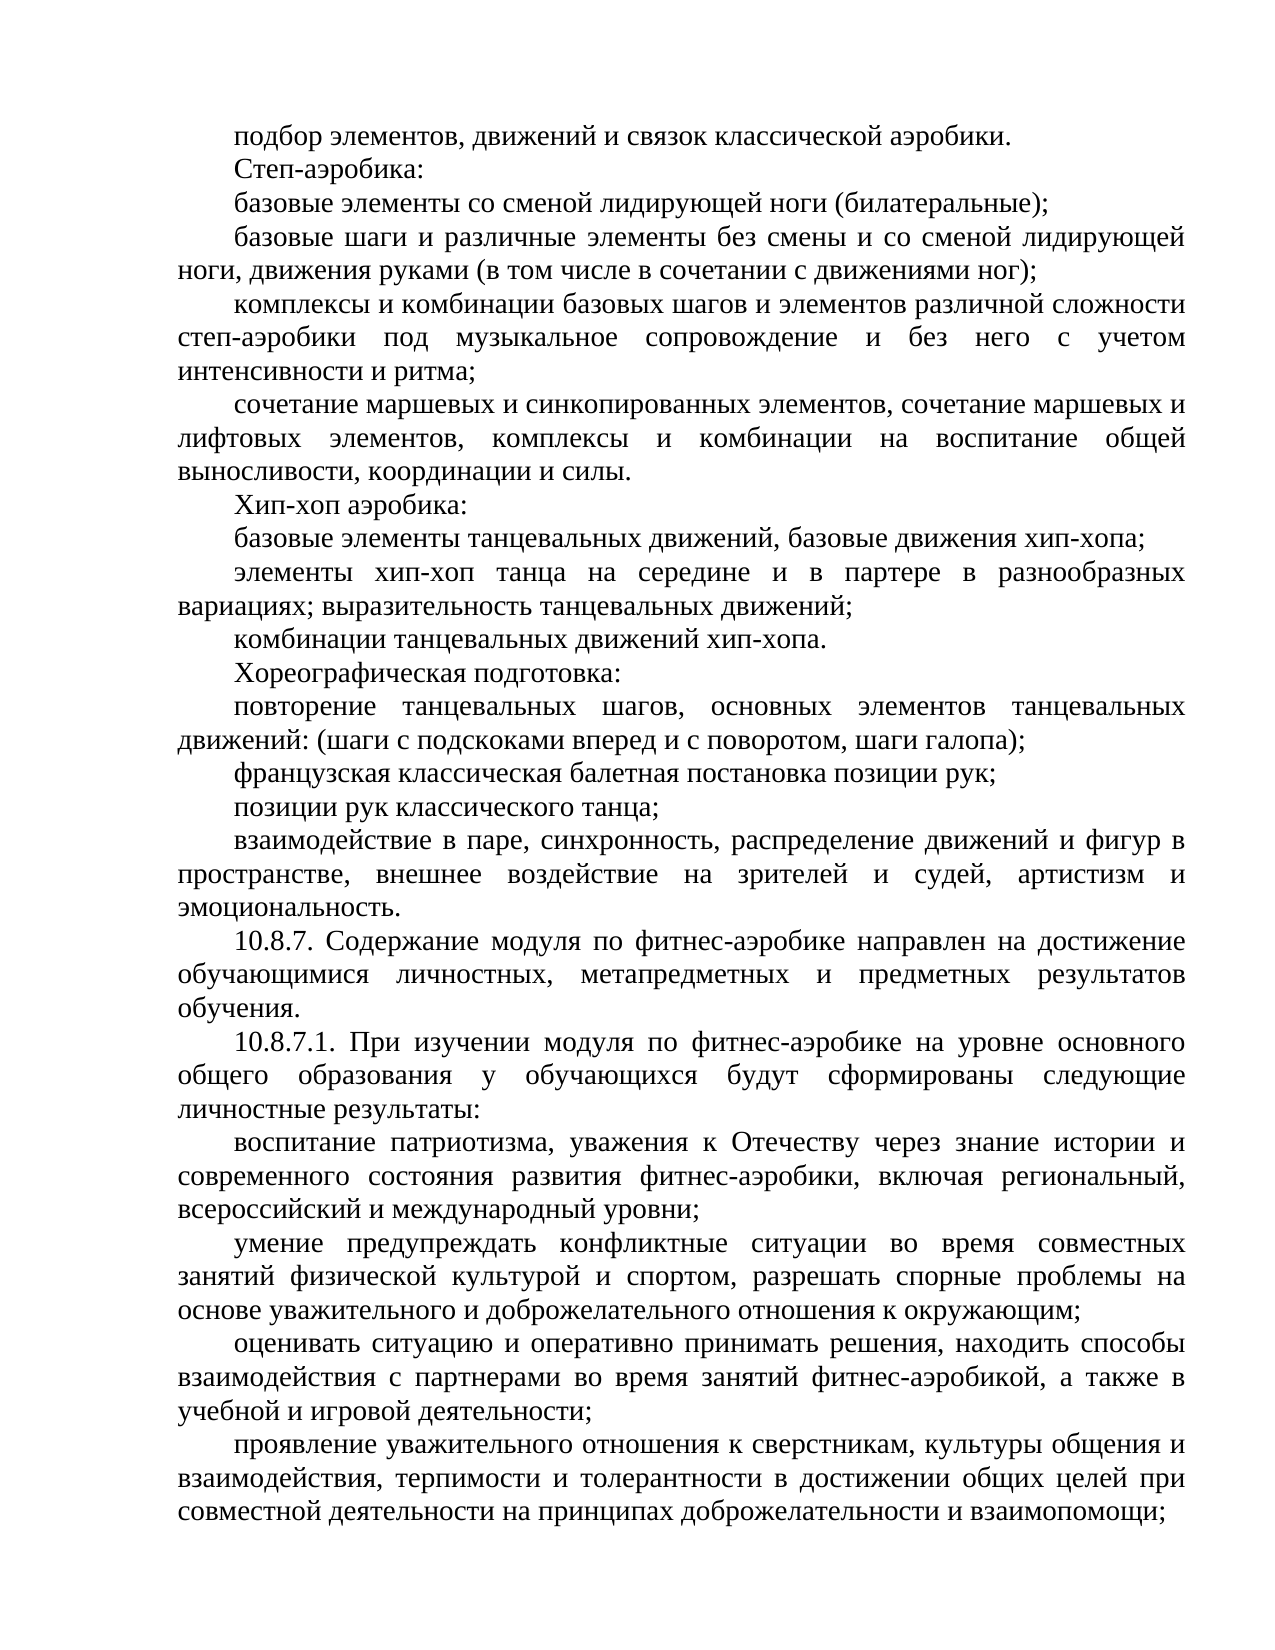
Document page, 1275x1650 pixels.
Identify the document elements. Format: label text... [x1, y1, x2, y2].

text оценивать ситуацию и оперативно принимать решения, находить способы взаимодействия с партнерами во время занятий фитнес-аэробикой, а также в учебной и игровой деятельности; [177, 1326, 1186, 1426]
text воспитание патриотизма, уважения к Отечеству через знание истории и современного состояния развития фитнес-аэробики, включая региональный, всероссийский и международный уровни; [177, 1124, 1186, 1225]
text взаимодействие в паре, синхронность, распределение движений и фигур в пространстве, внешнее воздействие на зрителей и судей, артистизм и эмоциональность. [177, 822, 1186, 923]
text 10.8.7.1. При изучении модуля по фитнес-аэробике на уровне основного общего образования у обучающихся будут сформированы следующие личностные результаты: [177, 1024, 1186, 1124]
text элементы хип-хоп танца на середине и в партере в разнообразных вариациях; выразительность танцевальных движений; [177, 554, 1186, 621]
text комплексы и комбинации базовых шагов и элементов различной сложности степ-аэробики под музыкальное сопровождение и без него с учетом интенсивности и ритма; [177, 286, 1186, 386]
text базовые элементы танцевальных движений, базовые движения хип-хопа; [177, 521, 1186, 554]
text комбинации танцевальных движений хип-хопа. [177, 621, 1186, 655]
text сочетание маршевых и синкопированных элементов, сочетание маршевых и лифтовых элементов, комплексы и комбинации на воспитание общей выносливости, координации и силы. [177, 386, 1186, 487]
text 10.8.7. Содержание модуля по фитнес-аэробике направлен на достижение обучающимися личностных, метапредметных и предметных результатов обучения. [177, 923, 1186, 1024]
text умение предупреждать конфликтные ситуации во время совместных занятий физической культурой и спортом, разрешать спорные проблемы на основе уважительного и доброжелательного отношения к окружающим; [177, 1225, 1186, 1326]
text базовые шаги и различные элементы без смены и со сменой лидирующей ноги, движения руками (в том числе в сочетании с движениями ног); [177, 219, 1186, 286]
text подбор элементов, движений и связок классической аэробики. [177, 118, 1186, 152]
text позиции рук классического танца; [177, 789, 1186, 822]
text Степ-аэробика: [177, 152, 1186, 185]
text французская классическая балетная постановка позиции рук; [177, 755, 1186, 789]
text Хореографическая подготовка: [177, 655, 1186, 688]
text базовые элементы со сменой лидирующей ноги (билатеральные); [177, 185, 1186, 219]
text проявление уважительного отношения к сверстникам, культуры общения и взаимодействия, терпимости и толерантности в достижении общих целей при совместной деятельности на принципах доброжелательности и взаимопомощи; [177, 1426, 1186, 1527]
text Хип-хоп аэробика: [177, 487, 1186, 521]
text повторение танцевальных шагов, основных элементов танцевальных движений: (шаги с подскоками вперед и с поворотом, шаги галопа); [177, 688, 1186, 755]
